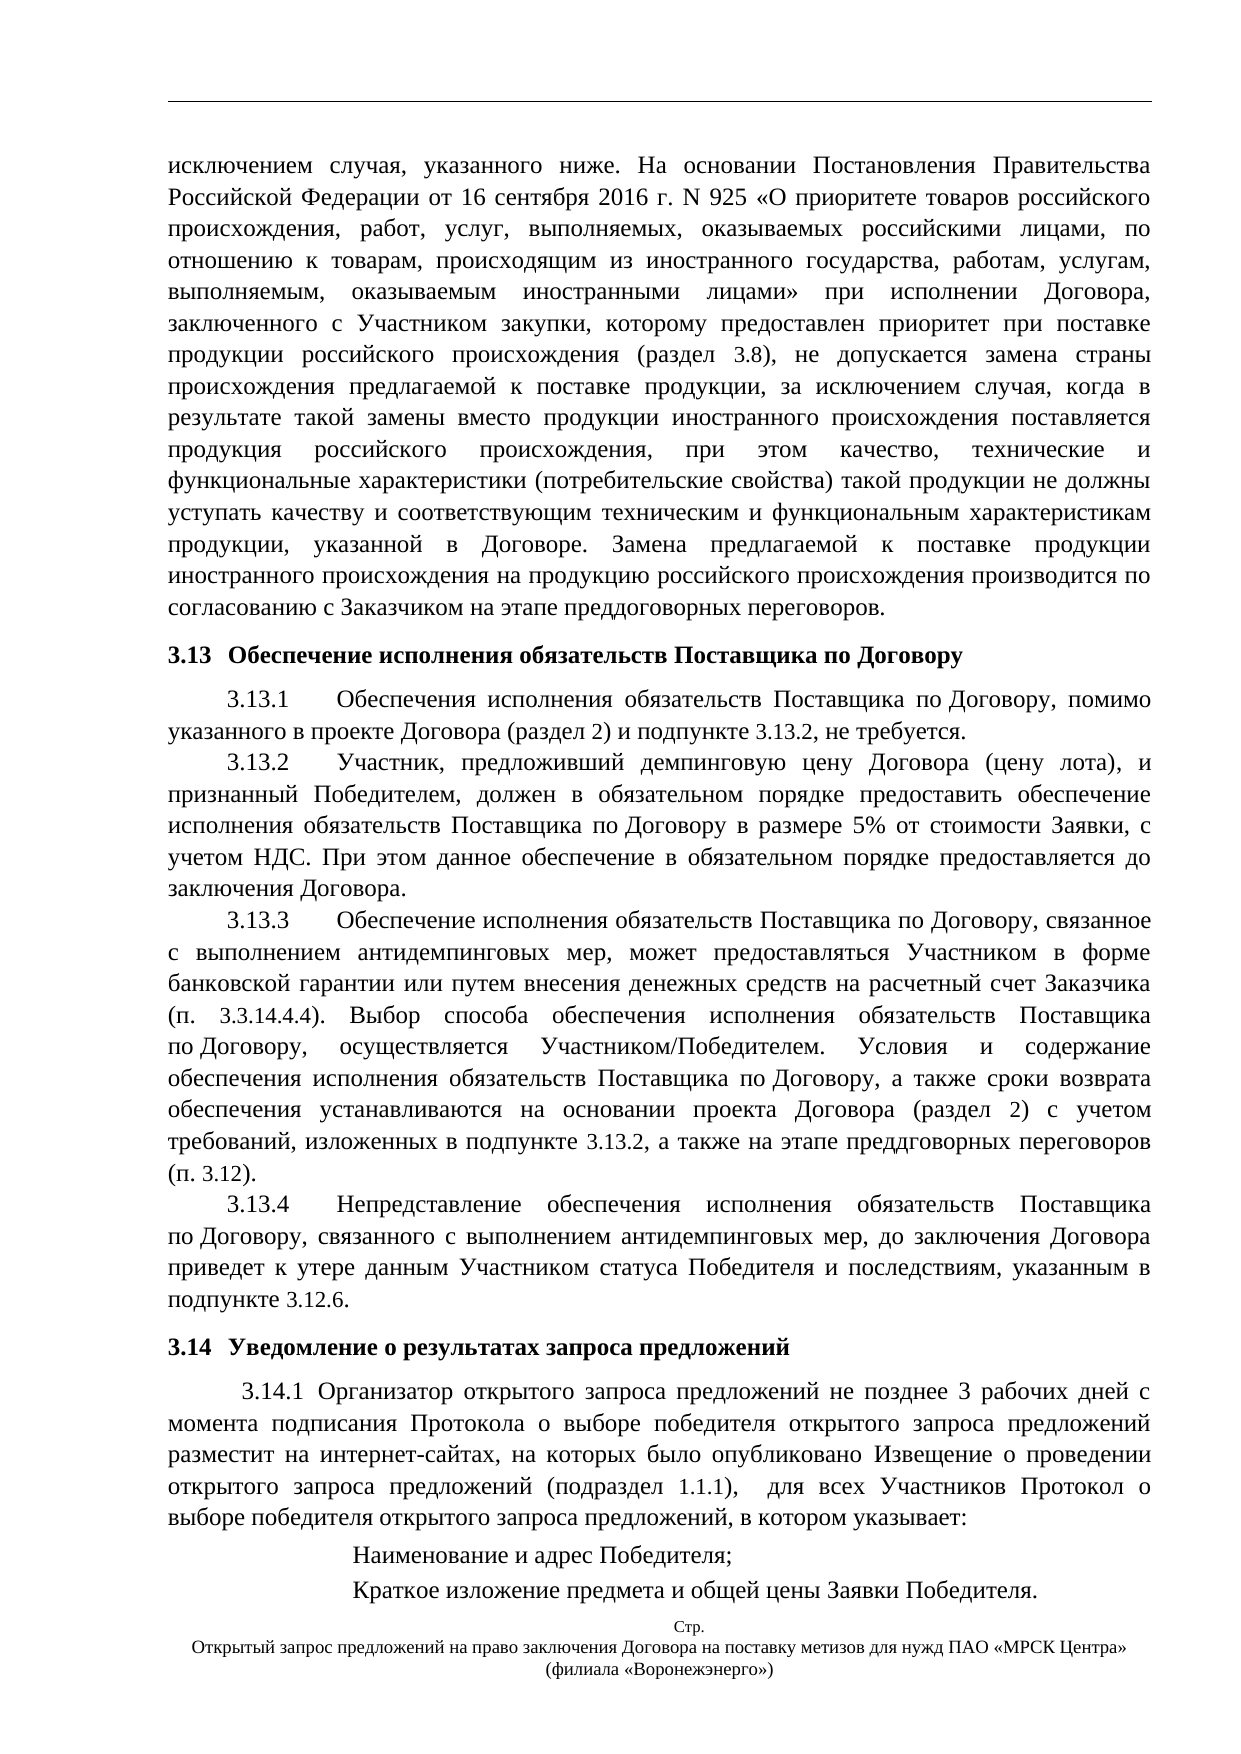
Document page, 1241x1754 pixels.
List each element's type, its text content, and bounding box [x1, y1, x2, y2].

list Обеспечение исполнения обязательств Поставщика по Договору, связанное с выполнением антидемпинговых мер, может предоставляться Участником в форме банковской гарантии или путем внесения денежных средств на расчетный счет Заказчика (п. 3.3.14.4.4). Выбор способа обеспечения исполнения обязательств Поставщика по Договору, осуществляется Участником/Победителем. Условия и содержание обеспечения исполнения обязательств Поставщика по Договору, а также сроки возврата обеспечения устанавливаются на основании проекта Договора (раздел 2) с учетом требований, изложенных в подпункте 3.13.2, а также на этапе преддговорных переговоров (п. 3.12). [168, 905, 1152, 1186]
subtitle Обеспечение исполнения обязательств Поставщика по Договору [168, 640, 1152, 669]
list Непредставление обеспечения исполнения обязательств Поставщика по Договору, связанного с выполнением антидемпинговых мер, до заключения Договора приведет к утере данным Участником статуса Победителя и последствиям, указанным в подпункте 3.12.6. [168, 1189, 1152, 1313]
list Краткое изложение предмета и общей цены Заявки Победителя. [352, 1575, 1166, 1604]
subtitle Уведомление о результатах запроса предложений [168, 1332, 1152, 1361]
list Наименование и адрес Победителя; [352, 1540, 1166, 1569]
text 3.14.1 Организатор открытого запроса предложений не позднее 3 рабочих дней с момента подписания Протокола о выборе победителя открытого запроса предложений разместит на интернет-сайтах, на которых было опубликовано Извещение о проведении открытого запроса предложений (подраздел 1.1.1), для всех Участников Протокол о выборе победителя открытого запроса предложений, в котором указывает: [168, 1376, 1152, 1531]
list Участник, предложивший демпинговую цену Договора (цену лота), и признанный Победителем, должен в обязательном порядке предоставить обеспечение исполнения обязательств Поставщика по Договору в размере 5% от стоимости Заявки, с учетом НДС. При этом данное обеспечение в обязательном порядке предоставляется до заключения Договора. [168, 747, 1152, 902]
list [168, 150, 1152, 621]
list Обеспечения исполнения обязательств Поставщика по Договору, помимо указанного в проекте Договора (раздел 2) и подпункте 3.13.2, не требуется. [168, 684, 1152, 744]
